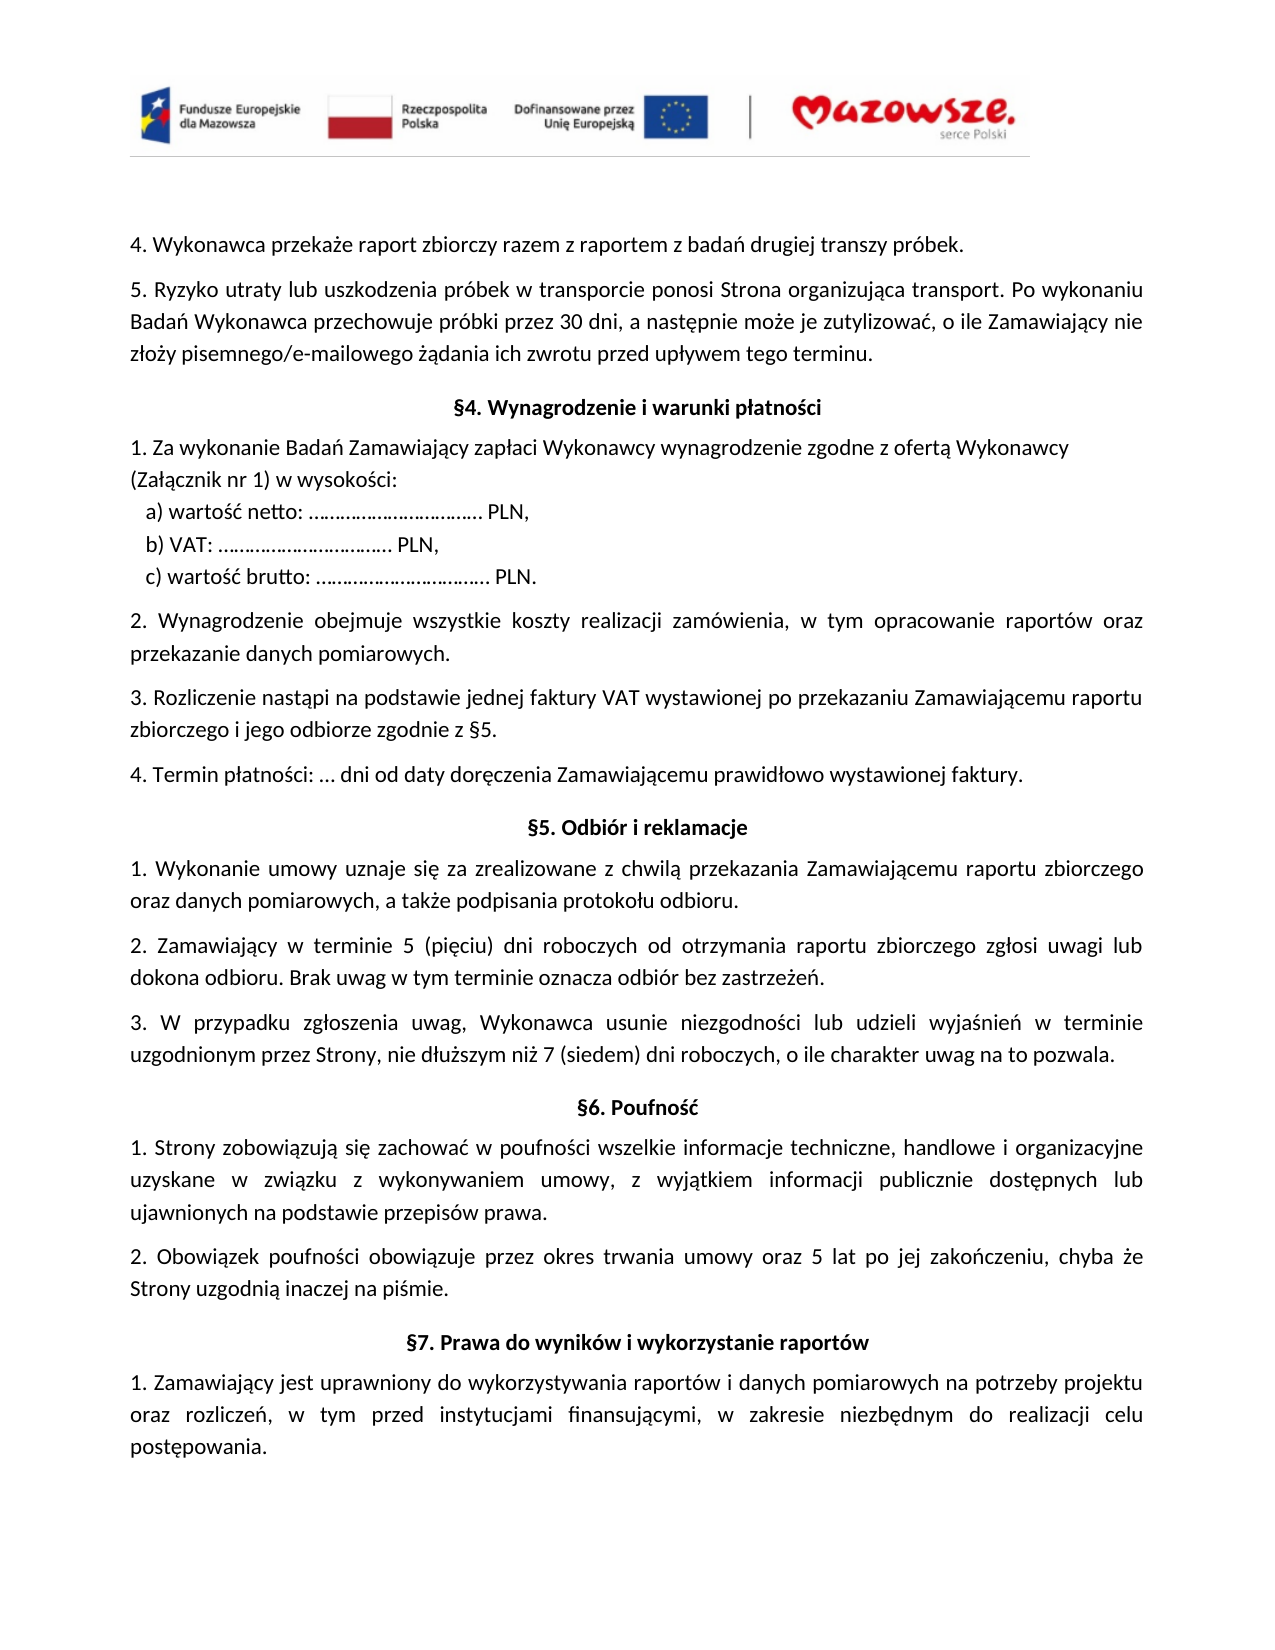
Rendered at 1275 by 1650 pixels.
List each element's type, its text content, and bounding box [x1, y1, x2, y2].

text §4. Wynagrodzenie i warunki płatności [130, 393, 1145, 421]
text 2. Wynagrodzenie obejmuje wszystkie koszty realizacji zamówienia, w tym opracowanie raportów oraz przekazanie danych pomiarowych. [130, 607, 1145, 667]
text 1. Zamawiający jest uprawniony do wykorzystywania raportów i danych pomiarowych na potrzeby projektu oraz rozliczeń, w tym przed instytucjami finansującymi, w zakresie niezbędnym do realizacji celu postępowania. [130, 1368, 1145, 1461]
text §7. Prawa do wyników i wykorzystanie raportów [130, 1328, 1145, 1356]
text 2. Obowiązek poufności obowiązuje przez okres trwania umowy oraz 5 lat po jej zakończeniu, chyba że Strony uzgodnią inaczej na piśmie. [130, 1242, 1145, 1303]
text 3. W przypadku zgłoszenia uwag, Wykonawca usunie niezgodności lub udzieli wyjaśnień w terminie uzgodnionym przez Strony, nie dłuższym niż 7 (siedem) dni roboczych, o ile charakter uwag na to pozwala. [130, 1008, 1145, 1068]
picture [129, 75, 1030, 158]
text 1. Za wykonanie Badań Zamawiający zapłaci Wykonawcy wynagrodzenie zgodne z ofertą Wykonawcy (Załącznik nr 1) w wysokości: a) wartość netto: …………………………… PLN, b) VAT: …………………………… PLN, c) wartość brutto: …………………………… PLN. [130, 433, 1145, 590]
text 4. Termin płatności: … dni od daty doręczenia Zamawiającemu prawidłowo wystawionej faktury. [130, 760, 1145, 788]
text 1. Wykonanie umowy uznaje się za zrealizowane z chwilą przekazania Zamawiającemu raportu zbiorczego oraz danych pomiarowych, a także podpisania protokołu odbioru. [130, 854, 1145, 914]
text 3. Rozliczenie nastąpi na podstawie jednej faktury VAT wystawionej po przekazaniu Zamawiającemu raportu zbiorczego i jego odbiorze zgodnie z §5. [130, 683, 1145, 744]
text 4. Wykonawca przekaże raport zbiorczy razem z raportem z badań drugiej transzy próbek. [130, 231, 1145, 258]
text 2. Zamawiający w terminie 5 (pięciu) dni roboczych od otrzymania raportu zbiorczego zgłosi uwagi lub dokona odbioru. Brak uwag w tym terminie oznacza odbiór bez zastrzeżeń. [130, 931, 1145, 991]
text 1. Strony zobowiązują się zachować w poufności wszelkie informacje techniczne, handlowe i organizacyjne uzyskane w związku z wykonywaniem umowy, z wyjątkiem informacji publicznie dostępnych lub ujawnionych na podstawie przepisów prawa. [130, 1133, 1145, 1226]
text §6. Poufność [130, 1093, 1145, 1121]
text 5. Ryzyko utraty lub uszkodzenia próbek w transporcie ponosi Strona organizująca transport. Po wykonaniu Badań Wykonawca przechowuje próbki przez 30 dni, a następnie może je zutylizować, o ile Zamawiający nie złoży pisemnego/e-mailowego żądania ich zwrotu przed upływem tego terminu. [130, 275, 1145, 368]
text §5. Odbiór i reklamacje [130, 813, 1145, 841]
